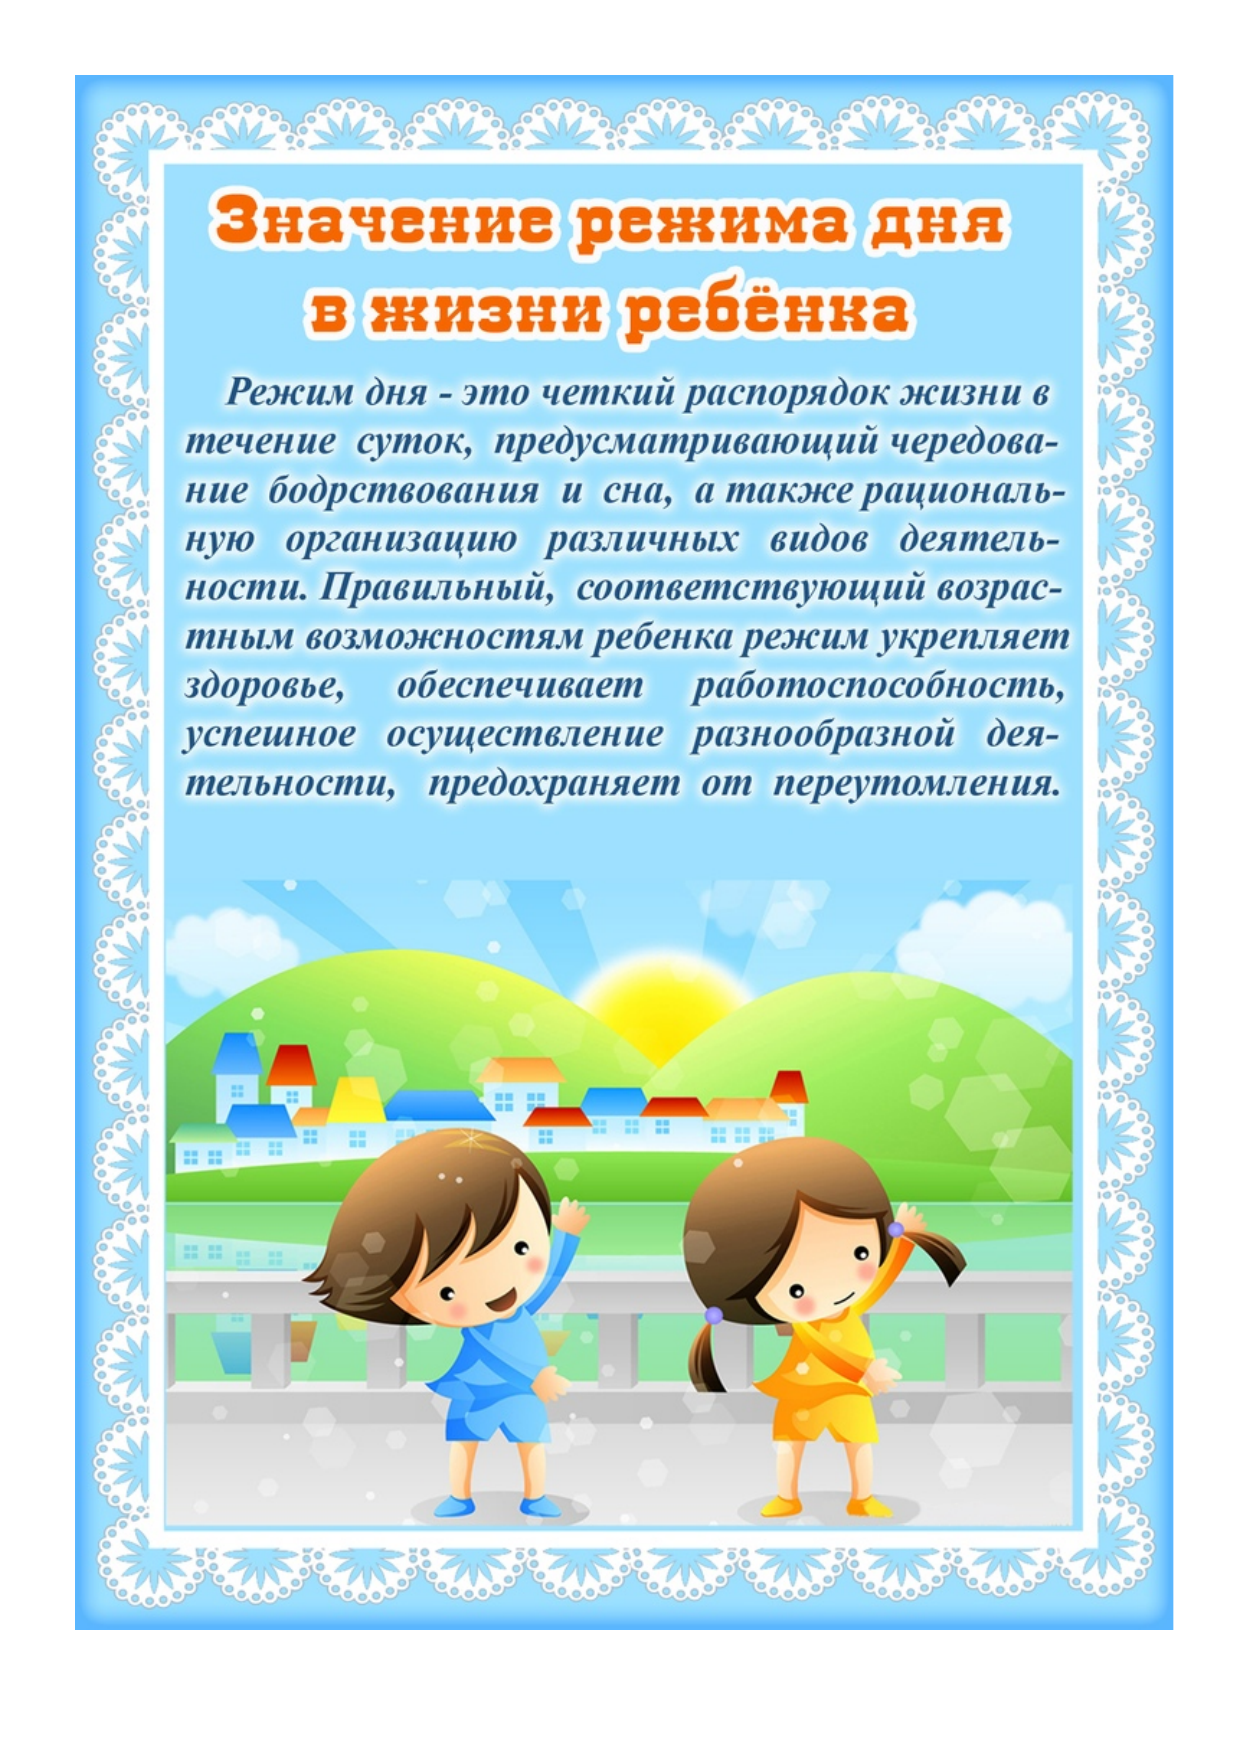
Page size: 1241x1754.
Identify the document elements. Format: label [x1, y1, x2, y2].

picture [75, 75, 1174, 1630]
